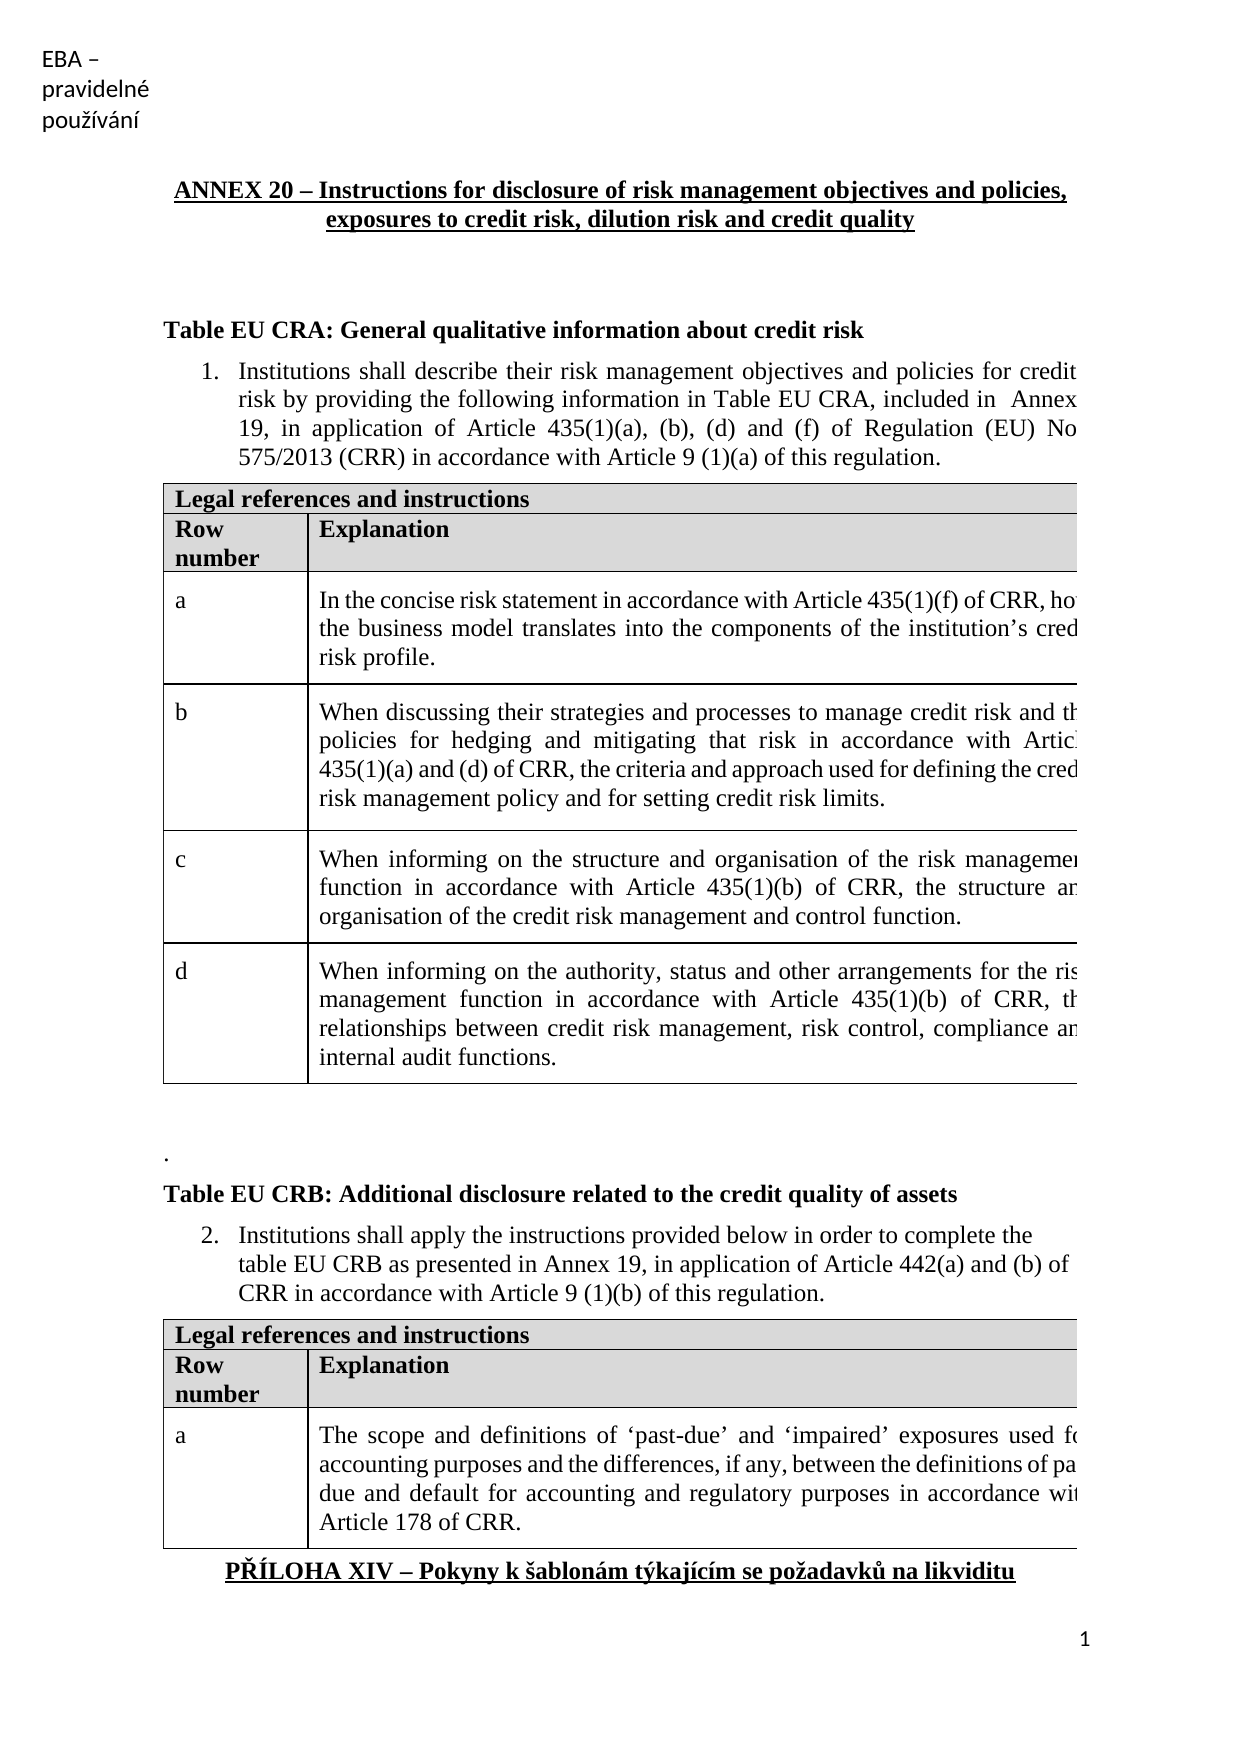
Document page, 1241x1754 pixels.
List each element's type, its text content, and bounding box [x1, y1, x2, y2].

text PŘÍLOHA XIV – Pokyny k šablonám týkajícím se požadavků na likviditu [150, 162, 1090, 1585]
